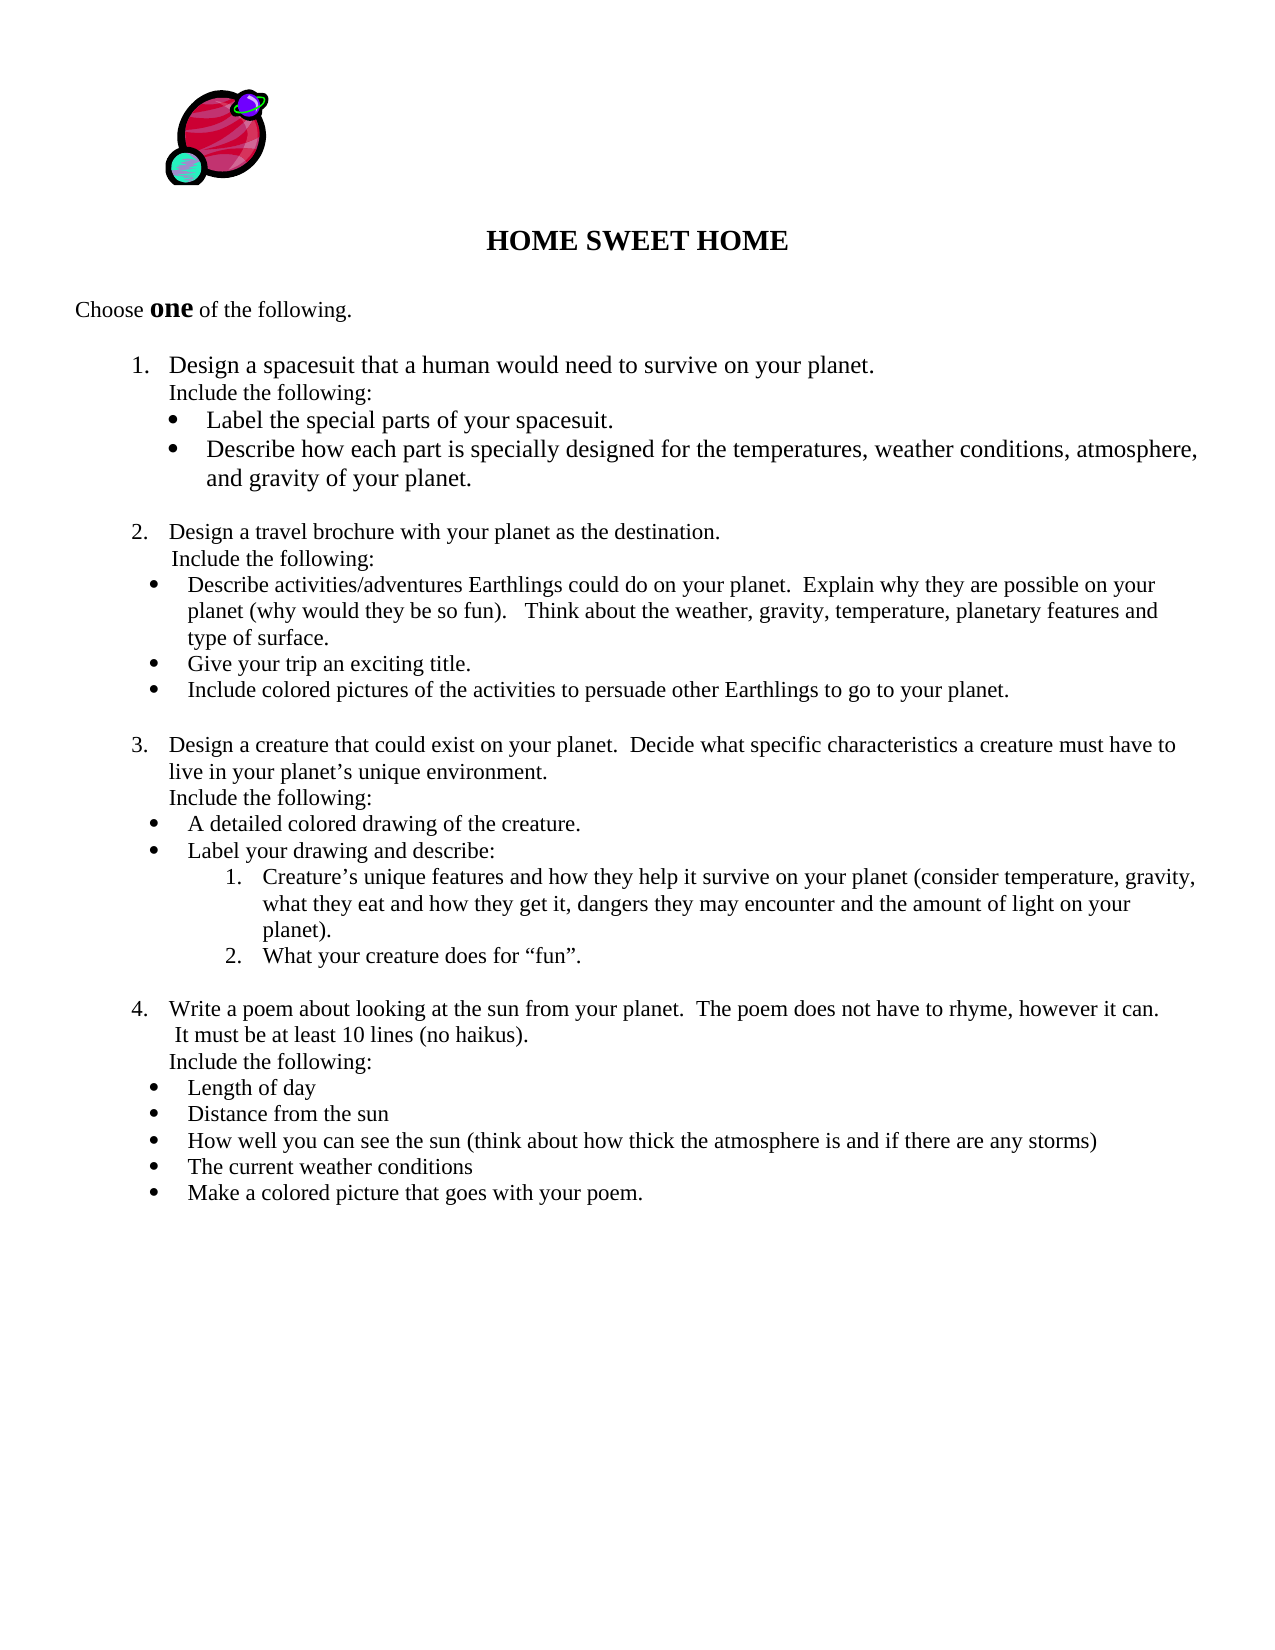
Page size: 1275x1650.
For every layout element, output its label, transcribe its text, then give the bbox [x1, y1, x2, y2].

list What your creature does for “fun”. [225, 942, 1200, 969]
list Distance from the sun [150, 1100, 1200, 1127]
list Make a colored picture that goes with your poem. [150, 1179, 1200, 1206]
text Include the following: [131, 544, 1200, 571]
list Design a creature that could exist on your planet. Decide what specific characteristics a creature must have to live in your planet’s unique environment. Include the following: [131, 731, 1200, 811]
list Label the special parts of your spacesuit. [169, 406, 1200, 434]
list How well you can see the sun (think about how thick the atmosphere is and if there are any storms) [150, 1127, 1200, 1153]
list Describe how each part is specially designed for the temperatures, weather conditions, atmosphere, and gravity of your planet. [169, 434, 1200, 492]
list Label your drawing and describe: [150, 837, 1200, 863]
list Include colored pictures of the activities to persuade other Earthlings to go to your planet. [150, 676, 1200, 703]
list Give your trip an exciting title. [150, 650, 1200, 676]
list Creature’s unique features and how they help it survive on your planet (consider temperature, gravity, what they eat and how they get it, dangers they may encounter and the amount of light on your planet). [225, 863, 1200, 942]
list Design a travel brochure with your planet as the destination. [131, 518, 1200, 544]
list Length of day [150, 1074, 1200, 1100]
text Choose one of the following. [75, 291, 1200, 324]
list Design a spacesuit that a human would need to survive on your planet. [131, 351, 1200, 379]
list Describe activities/adventures Earthlings could do on your planet. Explain why they are possible on your planet (why would they be so fun). Think about the weather, gravity, temperature, planetary features and type of surface. [150, 571, 1200, 650]
text Include the following: [169, 379, 1200, 406]
list A detailed colored drawing of the creature. [150, 811, 1200, 837]
text HOME SWEET HOME [75, 223, 1200, 257]
list The current weather conditions [150, 1153, 1200, 1179]
list Write a poem about looking at the sun from your planet. The poem does not have to rhyme, however it can. It must be at least 10 lines (no haikus). Include the following: [131, 995, 1200, 1074]
